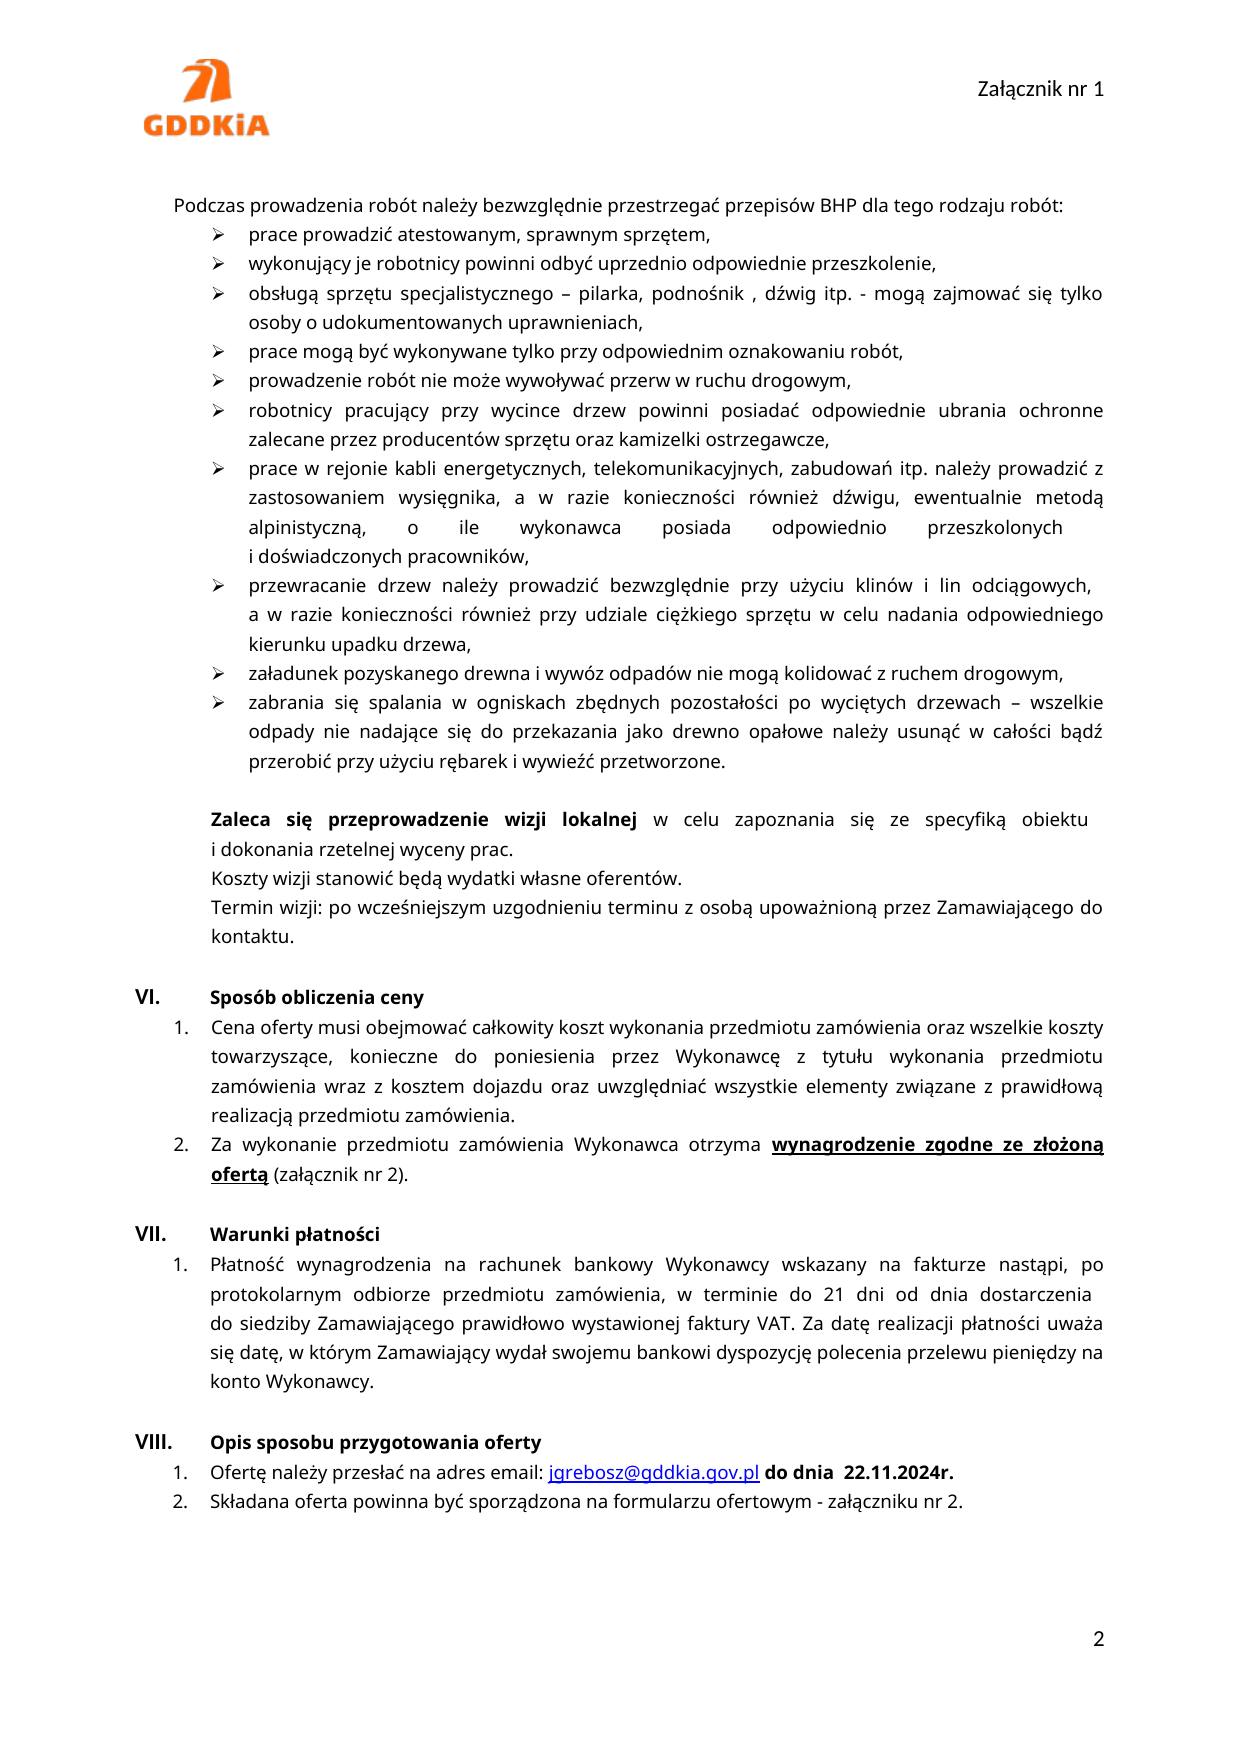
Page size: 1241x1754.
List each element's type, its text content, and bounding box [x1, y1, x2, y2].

list wykonujący je robotnicy powinni odbyć uprzednio odpowiednie przeszkolenie, [211, 251, 1104, 276]
list Koszty wizji stanowić będą wydatki własne oferentów. [211, 865, 1104, 891]
picture [143, 59, 273, 141]
list prace mogą być wykonywane tylko przy odpowiednim oznakowaniu robót, [211, 338, 1104, 364]
list Opis sposobu przygotowania oferty [135, 1427, 1104, 1455]
list prace w rejonie kabli energetycznych, telekomunikacyjnych, zabudowań itp. należy prowadzić z zastosowaniem wysięgnika, a w razie konieczności również dźwigu, ewentualnie metodą alpinistyczną, o ile wykonawca posiada odpowiednio przeszkolonych i doświadczonych pracowników, [211, 455, 1104, 569]
list Termin wizji: po wcześniejszym uzgodnieniu terminu z osobą upoważnioną przez Zamawiającego do kontaktu. [211, 894, 1104, 949]
text Podczas prowadzenia robót należy bezwzględnie przestrzegać przepisów BHP dla tego rodzaju robót: [173, 192, 1104, 217]
list prace prowadzić atestowanym, sprawnym sprzętem, [211, 221, 1104, 247]
list Składana oferta powinna być sporządzona na formularzu ofertowym - załączniku nr 2. [172, 1489, 1104, 1514]
list robotnicy pracujący przy wycince drzew powinni posiadać odpowiednie ubrania ochronne zalecane przez producentów sprzętu oraz kamizelki ostrzegawcze, [211, 397, 1104, 452]
list prowadzenie robót nie może wywoływać przerw w ruchu drogowym, [211, 368, 1104, 393]
list Ofertę należy przesłać na adres email: jgrebosz@gddkia.gov.pl do dnia 22.11.2024r. [172, 1459, 1104, 1485]
list Zaleca się przeprowadzenie wizji lokalnej w celu zapoznania się ze specyfiką obiektu i dokonania rzetelnej wyceny prac. [211, 807, 1104, 861]
list Płatność wynagrodzenia na rachunek bankowy Wykonawcy wskazany na fakturze nastąpi, po protokolarnym odbiorze przedmiotu zamówienia, w terminie do 21 dni od dnia dostarczenia do siedziby Zamawiającego prawidłowo wystawionej faktury VAT. Za datę realizacji płatności uważa się datę, w którym Zamawiający wydał swojemu bankowi dyspozycję polecenia przelewu pieniędzy na konto Wykonawcy. [172, 1252, 1104, 1394]
list Warunki płatności [135, 1219, 1104, 1247]
list obsługą sprzętu specjalistycznego – pilarka, podnośnik , dźwig itp. - mogą zajmować się tylko osoby o udokumentowanych uprawnieniach, [211, 280, 1104, 334]
list Za wykonanie przedmiotu zamówienia Wykonawca otrzyma wynagrodzenie zgodne ze złożoną ofertą (załącznik nr 2). [173, 1132, 1104, 1186]
list przewracanie drzew należy prowadzić bezwzględnie przy użyciu klinów i lin odciągowych, a w razie konieczności również przy udziale ciężkiego sprzętu w celu nadania odpowiedniego kierunku upadku drzewa, [211, 572, 1104, 657]
list zabrania się spalania w ogniskach zbędnych pozostałości po wyciętych drzewach – wszelkie odpady nie nadające się do przekazania jako drewno opałowe należy usunąć w całości bądź przerobić przy użyciu rębarek i wywieźć przetworzone. [211, 689, 1104, 774]
list Sposób obliczenia ceny [135, 982, 1104, 1010]
list Cena oferty musi obejmować całkowity koszt wykonania przedmiotu zamówienia oraz wszelkie koszty towarzyszące, konieczne do poniesienia przez Wykonawcę z tytułu wykonania przedmiotu zamówienia wraz z kosztem dojazdu oraz uwzględniać wszystkie elementy związane z prawidłową realizacją przedmiotu zamówienia. [173, 1014, 1104, 1128]
list załadunek pozyskanego drewna i wywóz odpadów nie mogą kolidować z ruchem drogowym, [211, 660, 1104, 686]
